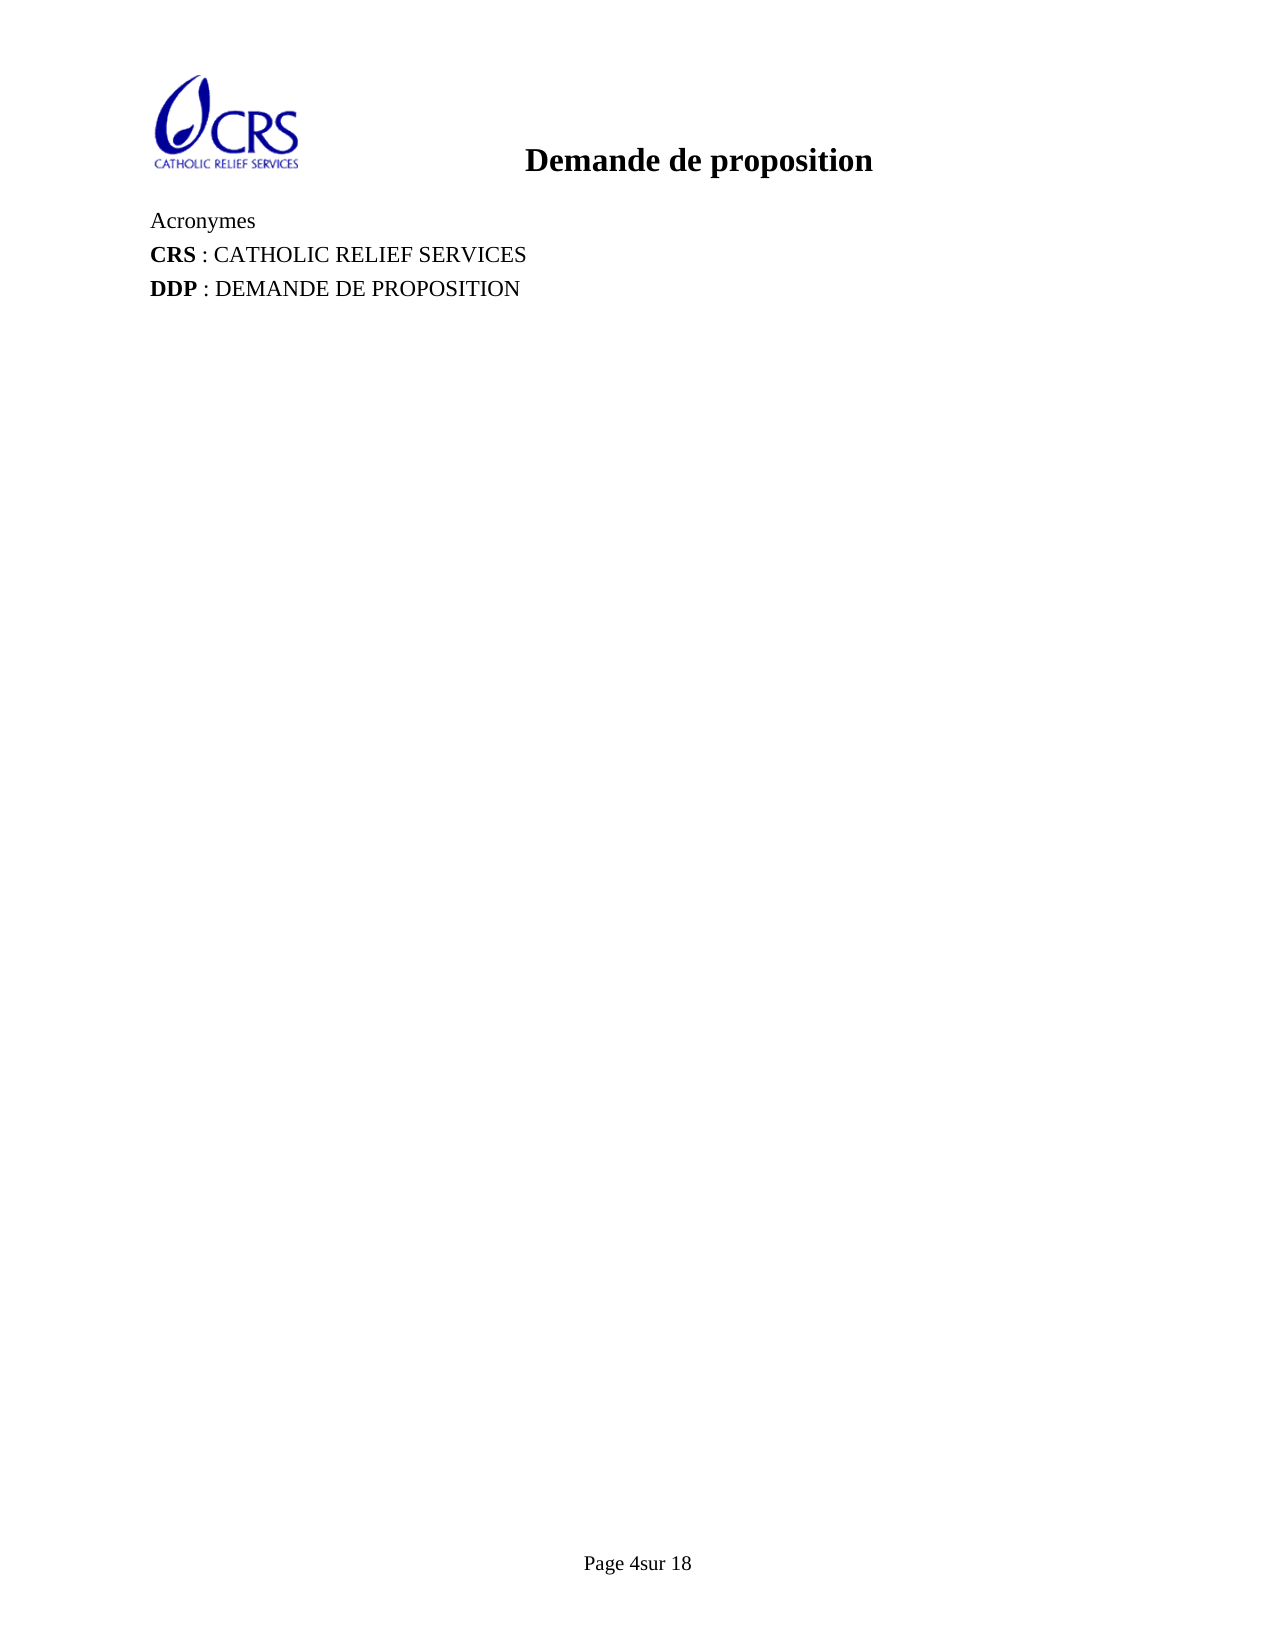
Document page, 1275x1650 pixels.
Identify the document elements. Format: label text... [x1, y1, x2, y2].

text DDP : DEMANDE DE PROPOSITION [150, 275, 1125, 302]
text CRS : CATHOLIC RELIEF SERVICES [150, 241, 1125, 267]
text Acronymes [150, 207, 1125, 233]
picture [150, 75, 320, 171]
